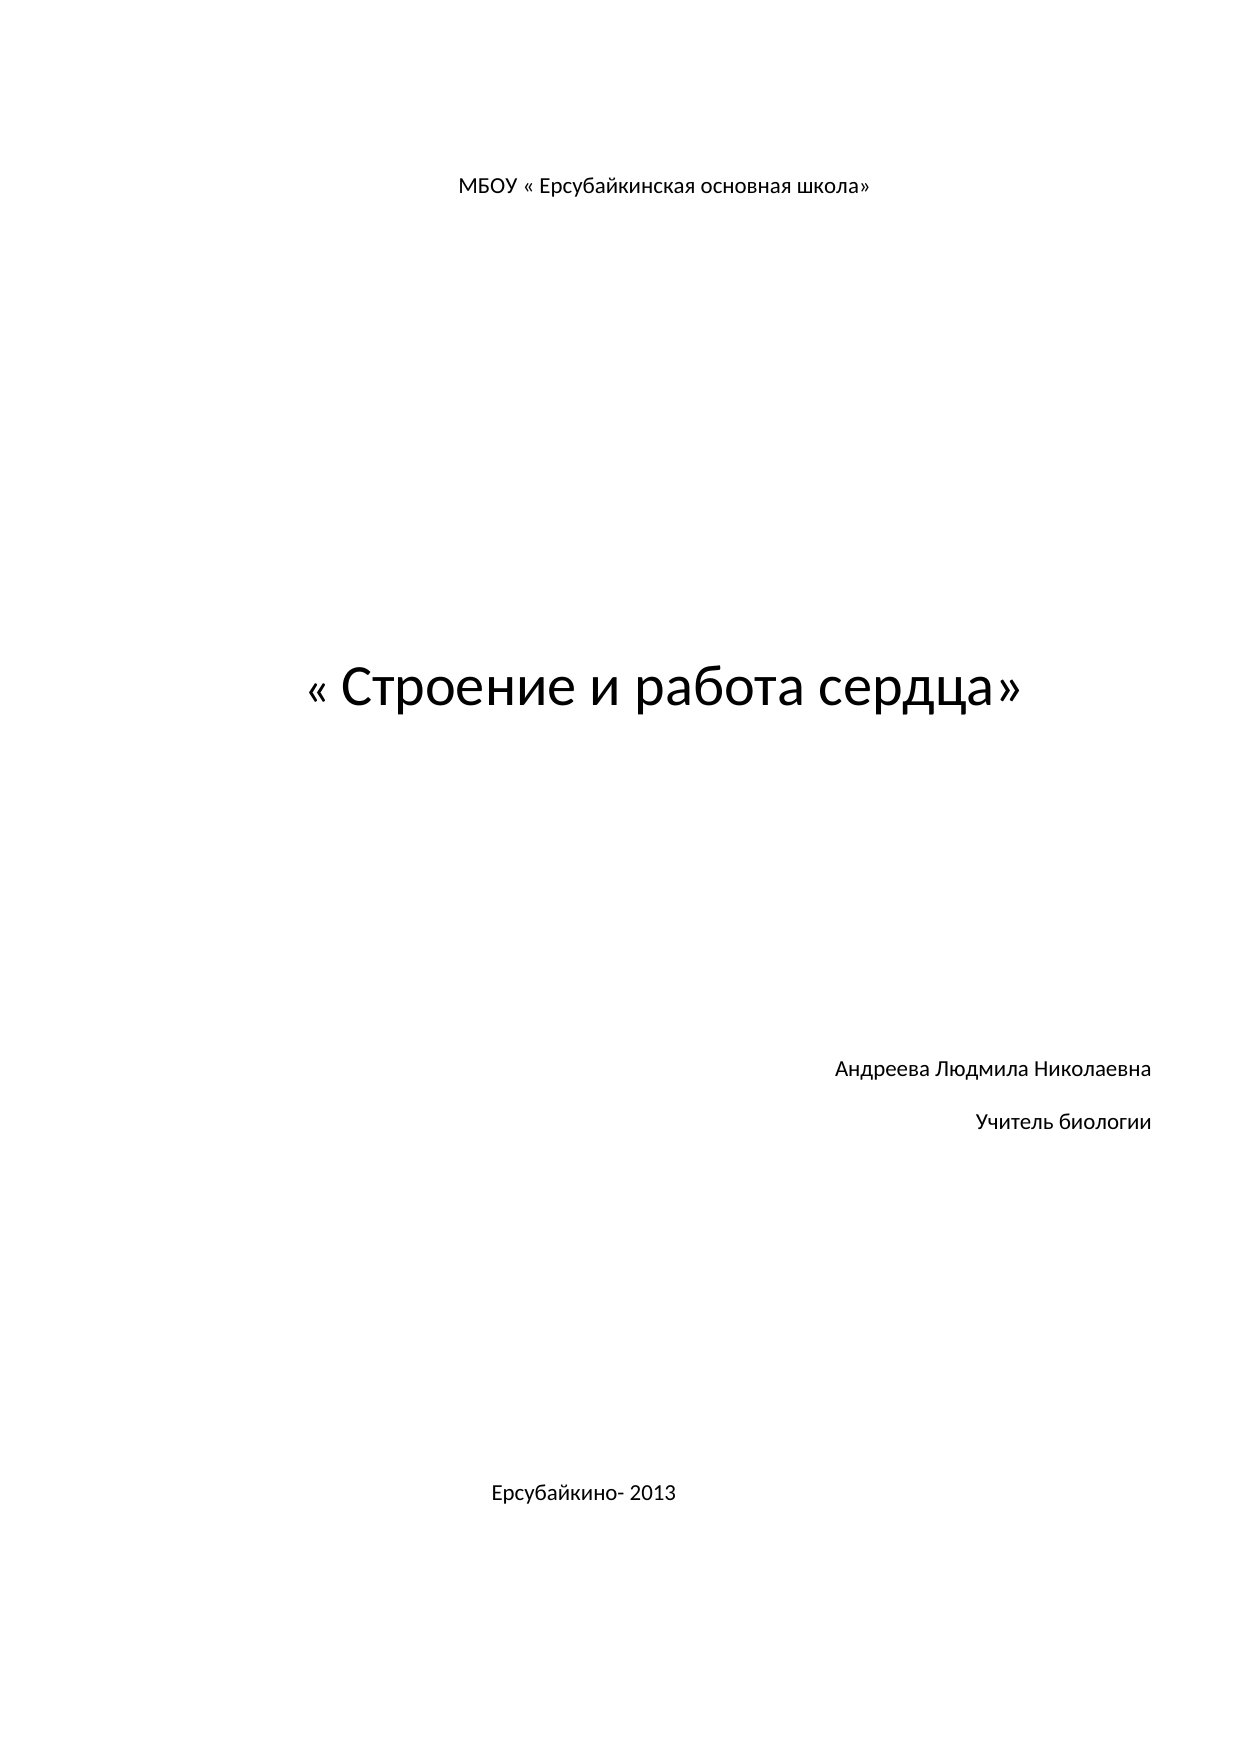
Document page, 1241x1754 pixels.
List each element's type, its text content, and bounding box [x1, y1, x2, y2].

text Учитель биологии [177, 1107, 1152, 1135]
text МБОУ « Ерсубайкинская основная школа» [177, 171, 1152, 199]
text Ерсубайкино- 2013 [177, 1478, 1152, 1506]
text Андреева Людмила Николаевна [177, 1054, 1152, 1082]
text « Строение и работа сердца» [177, 648, 1152, 719]
